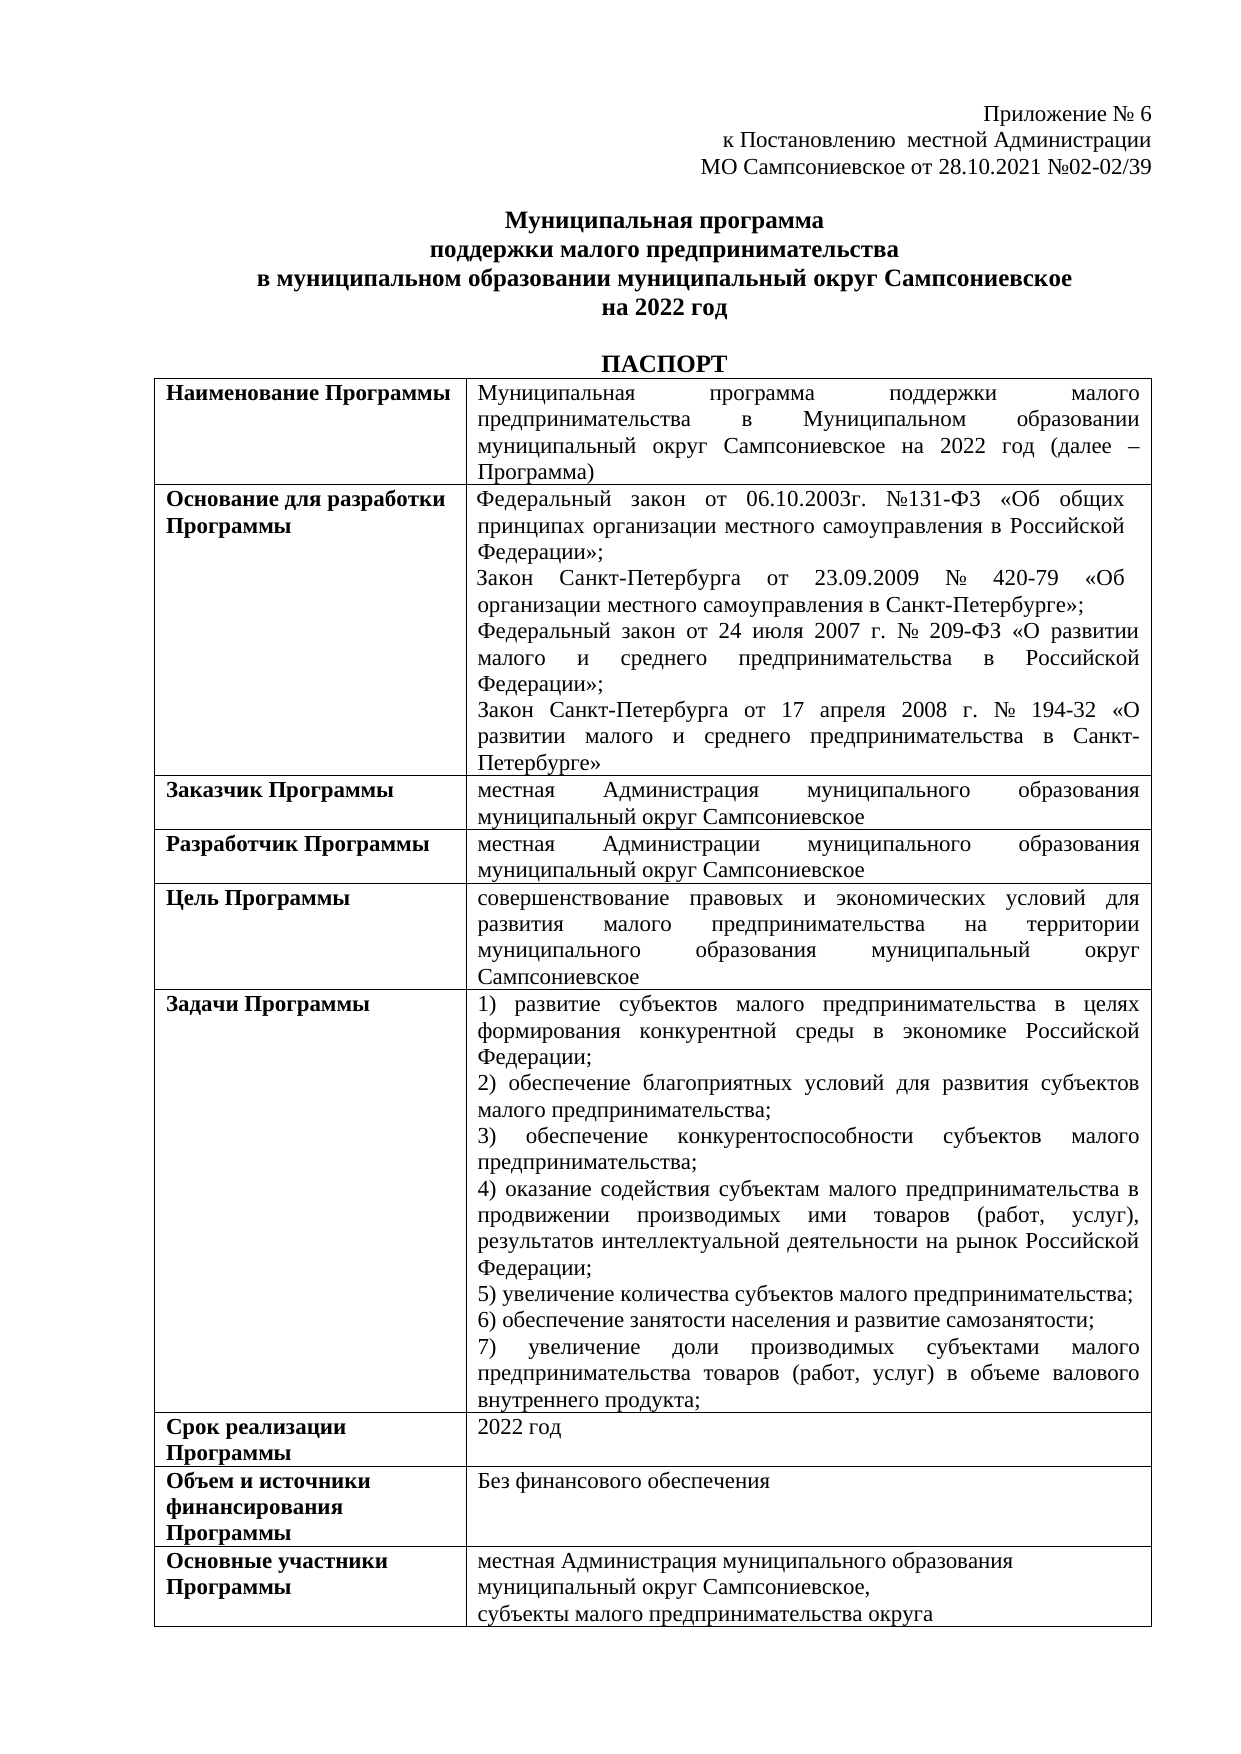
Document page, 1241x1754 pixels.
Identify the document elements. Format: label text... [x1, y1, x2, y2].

table_cell 2022 год [467, 1413, 1151, 1466]
table_cell Федеральный закон от 06.10.2003г. №131-Ф3 «Об общих принципах организации местного самоуправления в Российской Федерации»; Закон Санкт-Петербурга от 23.09.2009 № 420-79 «Об организации местного самоуправления в Санкт-Петербурге»; Федеральный закон от 24 июля 2007 г. № 209-ФЗ «О развитии малого и среднего предпринимательства в Российской Федерации»; Закон Санкт-Петербурга от 17 апреля 2008 г. № 194-32 «О развитии малого и среднего предпринимательства в Санкт-Петербурге» [467, 485, 1151, 775]
table_cell Задачи Программы [155, 990, 466, 1412]
table_cell местная Администрации муниципального образования муниципальный округ Сампсониевское [467, 830, 1151, 883]
text Муниципальная программа [177, 205, 1152, 234]
table_cell местная Администрация муниципального образования муниципальный округ Сампсониевское [467, 776, 1151, 829]
table_cell Без финансового обеспечения [467, 1467, 1151, 1546]
table_cell Основание для разработки Программы [155, 485, 466, 775]
table_cell Заказчик Программы [155, 776, 466, 829]
table_cell местная Администрация муниципального образования муниципальный округ Сампсониевское, субъекты малого предпринимательства округа [467, 1547, 1151, 1626]
table_cell Цель Программы [155, 884, 466, 989]
table_header Наименование Программы [155, 379, 466, 484]
text к Постановлению местной Администрации [177, 126, 1152, 153]
table_cell Основные участники Программы [155, 1547, 466, 1626]
table_cell Срок реализации Программы [155, 1413, 466, 1466]
table_header Муниципальная программа поддержки малого предпринимательства в Муниципальном образовании муниципальный округ Сампсониевское на 2022 год (далее – Программа) [467, 379, 1151, 484]
table_cell Разработчик Программы [155, 830, 466, 883]
table_cell 1) развитие субъектов малого предпринимательства в целях формирования конкурентной среды в экономике Российской Федерации; 2) обеспечение благоприятных условий для развития субъектов малого предпринимательства; 3) обеспечение конкурентоспособности субъектов малого предпринимательства; 4) оказание содействия субъектам малого предпринимательства в продвижении производимых ими товаров (работ, услуг), результатов интеллектуальной деятельности на рынок Российской Федерации; 5) увеличение количества субъектов малого предпринимательства; 6) обеспечение занятости населения и развитие самозанятости; 7) увеличение доли производимых субъектами малого предпринимательства товаров (работ, услуг) в объеме валового внутреннего продукта; [467, 990, 1151, 1412]
text поддержки малого предпринимательства [177, 234, 1152, 263]
text ПАСПОРТ [177, 349, 1152, 378]
text на 2022 год [177, 292, 1152, 320]
table_cell Объем и источники финансирования Программы [155, 1467, 466, 1546]
table_cell совершенствование правовых и экономических условий для развития малого предпринимательства на территории муниципального образования муниципальный округ Сампсониевское [467, 884, 1151, 989]
text в муниципальном образовании муниципальный округ Сампсониевское [177, 263, 1152, 292]
text Приложение № 6 [177, 100, 1152, 126]
text МО Сампсониевское от 28.10.2021 №02-02/39 [177, 153, 1152, 179]
